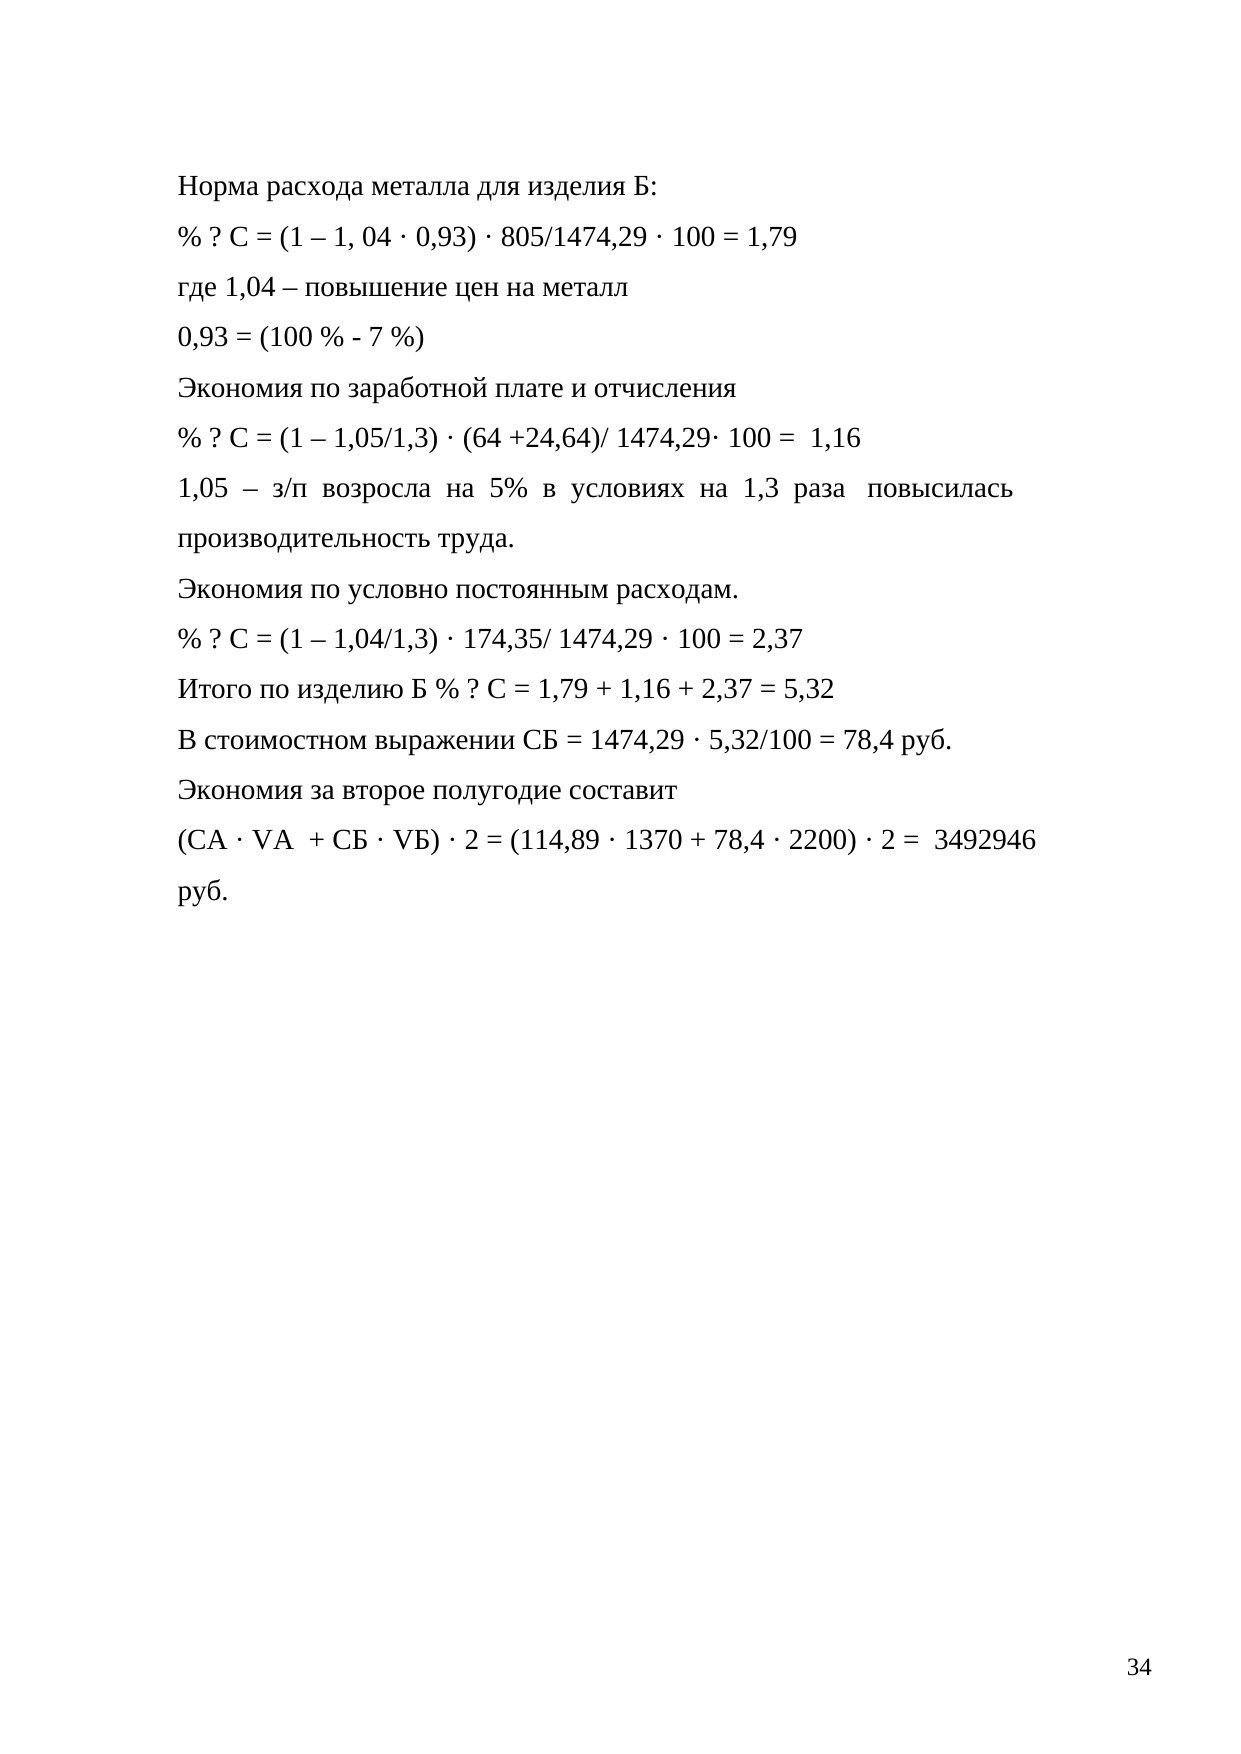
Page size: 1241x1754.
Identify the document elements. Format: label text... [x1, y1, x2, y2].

text руб. [177, 873, 1152, 906]
text 0,93 = (100 % - 7 %) [177, 319, 1152, 353]
text где 1,04 – повышение цен на металл [177, 269, 1152, 303]
text В стоимостном выражении СБ = 1474,29 · 5,32/100 = 78,4 руб. [177, 722, 1152, 755]
text Норма расхода металла для изделия Б: [177, 168, 1152, 202]
text % ? С = (1 – 1,04/1,3) · 174,35/ 1474,29 · 100 = 2,37 [177, 621, 1152, 655]
text Экономия по условно постоянным расходам. [177, 571, 1152, 604]
text 1,05 – з/п возросла на 5% в условиях на 1,3 раза повысилась [177, 470, 1152, 504]
text (СА · VА + СБ · VБ) · 2 = (114,89 · 1370 + 78,4 · 2200) · 2 = 3492946 [177, 822, 1152, 856]
text % ? С = (1 – 1,05/1,3) · (64 +24,64)/ 1474,29· 100 = 1,16 [177, 420, 1152, 453]
text Итого по изделию Б % ? С = 1,79 + 1,16 + 2,37 = 5,32 [177, 672, 1152, 705]
text Экономия по заработной плате и отчисления [177, 370, 1152, 403]
text % ? С = (1 – 1, 04 · 0,93) · 805/1474,29 · 100 = 1,79 [177, 219, 1152, 252]
text Экономия за второе полугодие составит [177, 772, 1152, 806]
text производительность труда. [177, 521, 1152, 554]
